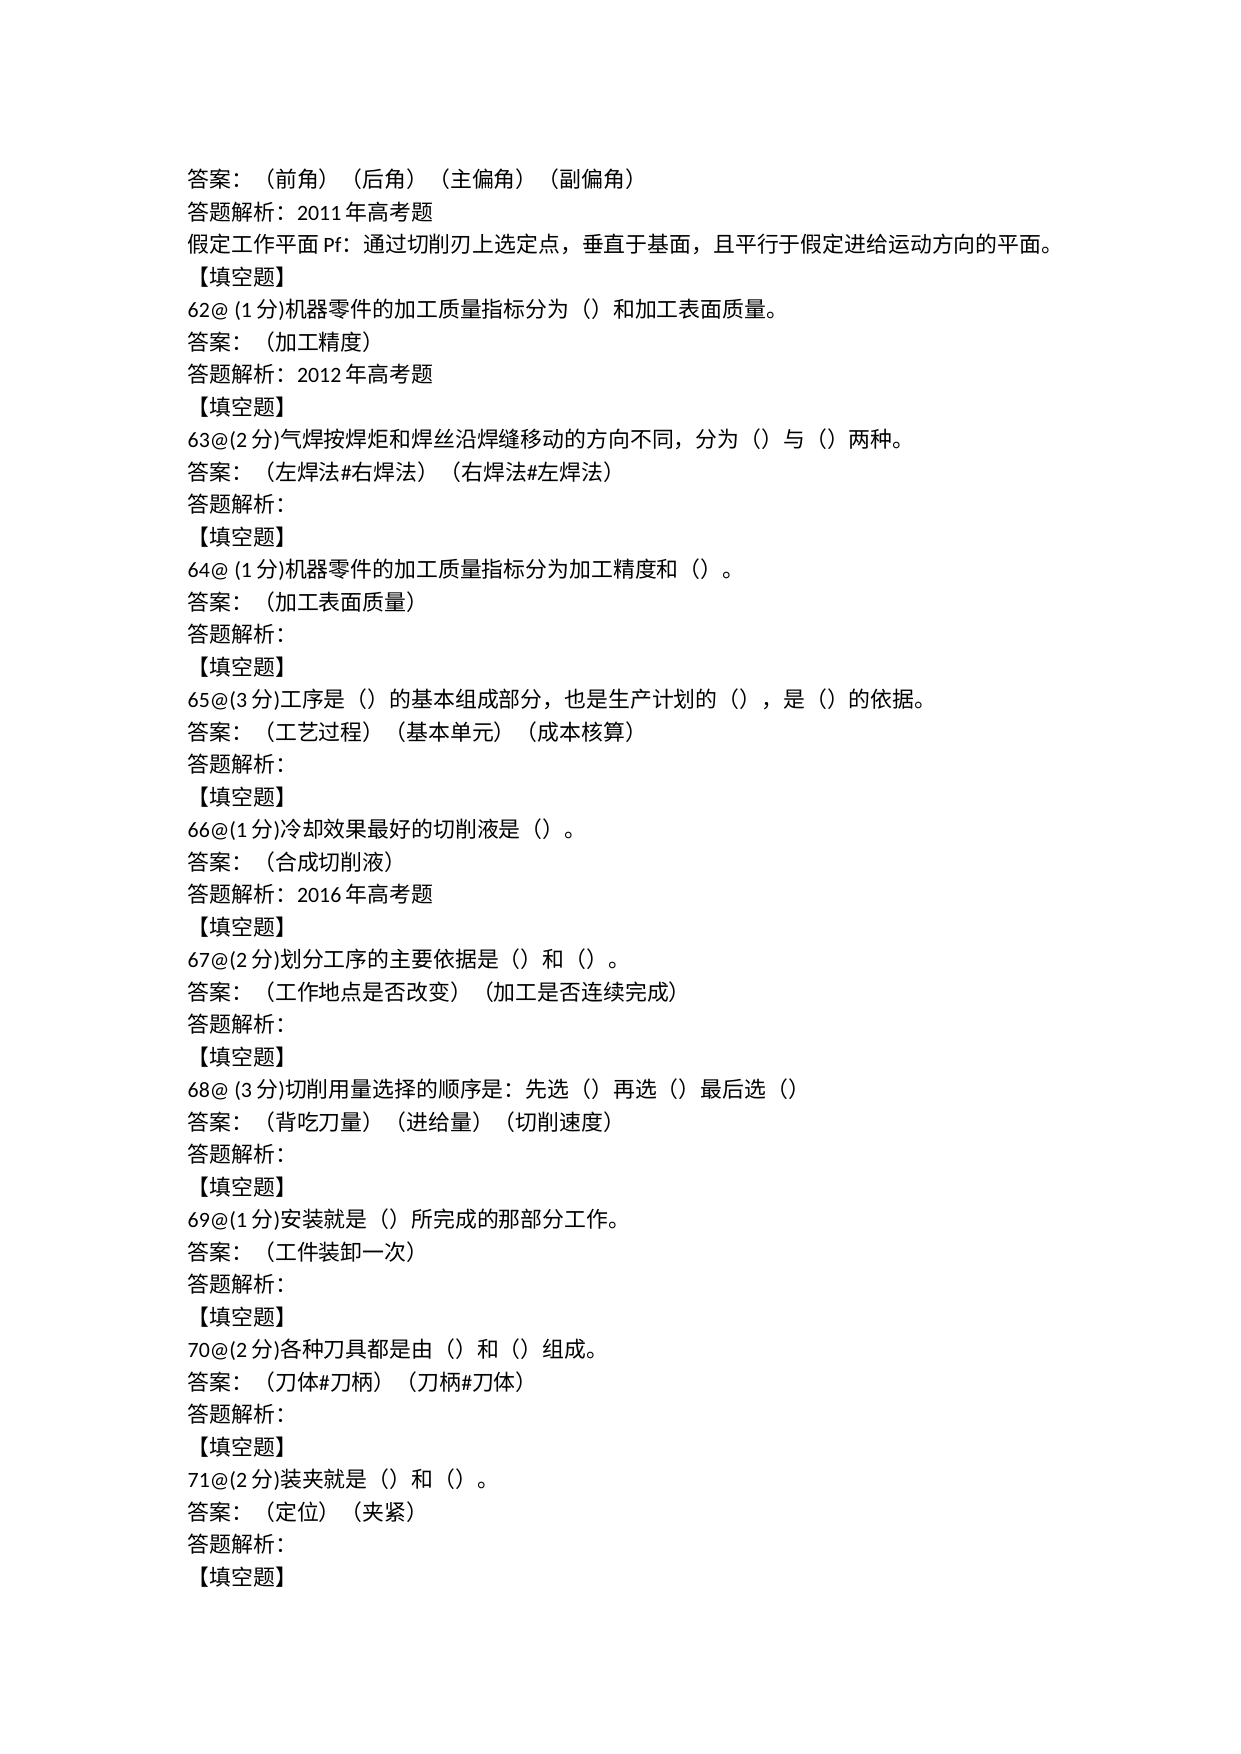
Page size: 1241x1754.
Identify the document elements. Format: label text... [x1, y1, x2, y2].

text 答案：（工艺过程）（基本单元）（成本核算） 答题解析： [187, 714, 1053, 779]
text 答案：（前角）（后角）（主偏角）（副偏角） 答题解析：2011年高考题 [187, 162, 1053, 227]
text 答案：（工件装卸一次） 答题解析： [187, 1234, 1053, 1299]
text 【填空题】 [187, 389, 1053, 422]
text 【填空题】 [187, 1299, 1053, 1332]
text 69@(1分)安装就是（）所完成的那部分工作。 [187, 1202, 1053, 1234]
text 答案：（背吃刀量）（进给量）（切削速度） 答题解析： [187, 1104, 1053, 1169]
text 68@ (3分)切削用量选择的顺序是：先选（）再选（）最后选（） [187, 1072, 1053, 1104]
text 【填空题】 [187, 779, 1053, 812]
text 答案：（加工精度） 答题解析：2012年高考题 [187, 324, 1053, 389]
text 假定工作平面Pf：通过切削刃上选定点，垂直于基面，且平行于假定进给运动方向的平面。 [187, 227, 1053, 259]
text 67@(2分)划分工序的主要依据是（）和（）。 [187, 942, 1053, 974]
text 【填空题】 [187, 1559, 1053, 1592]
text 【填空题】 [187, 1169, 1053, 1202]
text 答案：（定位）（夹紧） 答题解析： [187, 1494, 1053, 1559]
text 70@(2分)各种刀具都是由（）和（）组成。 [187, 1332, 1053, 1364]
text 答案：（左焊法#右焊法）（右焊法#左焊法） 答题解析： [187, 454, 1053, 519]
text 【填空题】 [187, 909, 1053, 942]
text 答案：（合成切削液） 答题解析：2016年高考题 [187, 844, 1053, 909]
text 63@(2分)气焊按焊炬和焊丝沿焊缝移动的方向不同，分为（）与（）两种。 [187, 422, 1053, 454]
text 71@(2分)装夹就是（）和（）。 [187, 1462, 1053, 1494]
text 66@(1分)冷却效果最好的切削液是（）。 [187, 812, 1053, 844]
text 【填空题】 [187, 1039, 1053, 1072]
text 答案：（刀体#刀柄）（刀柄#刀体） 答题解析： [187, 1364, 1053, 1429]
text 【填空题】 [187, 649, 1053, 682]
text 62@ (1分)机器零件的加工质量指标分为（）和加工表面质量。 [187, 292, 1053, 324]
text 答案：（加工表面质量） 答题解析： [187, 584, 1053, 649]
text 65@(3分)工序是（）的基本组成部分，也是生产计划的（），是（）的依据。 [187, 682, 1053, 714]
text 【填空题】 [187, 259, 1053, 292]
text 【填空题】 [187, 1429, 1053, 1462]
text 答案：（工作地点是否改变）（加工是否连续完成） 答题解析： [187, 974, 1053, 1039]
text 64@ (1分)机器零件的加工质量指标分为加工精度和（）。 [187, 552, 1053, 584]
text 【填空题】 [187, 519, 1053, 552]
